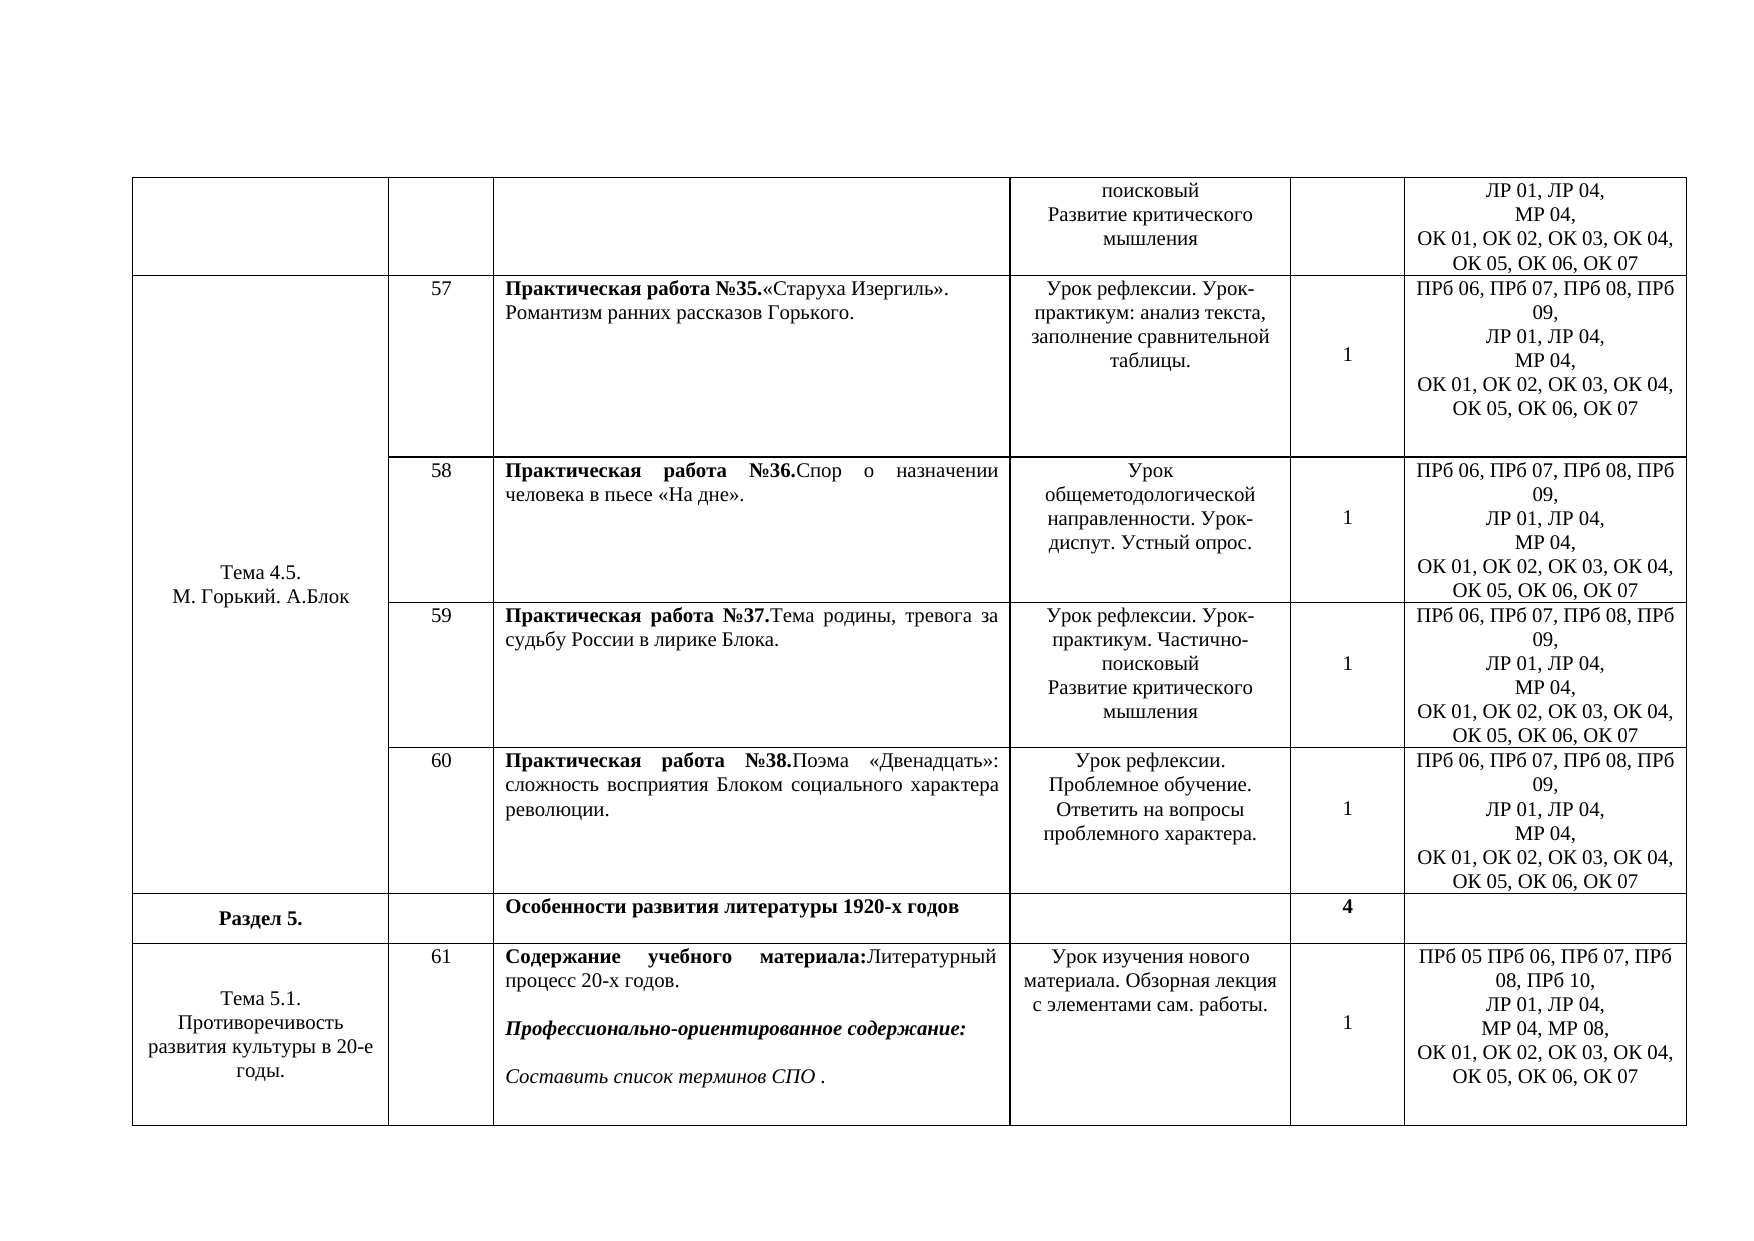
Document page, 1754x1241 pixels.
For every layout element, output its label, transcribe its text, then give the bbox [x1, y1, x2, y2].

table_cell Раздел 5. [133, 894, 388, 942]
table_cell Практическая работа №38.Поэма «Двенадцать»: сложность восприятия Блоком социального характера революции. [494, 748, 1009, 893]
table_cell 59 [389, 603, 493, 747]
table_cell Тема 4.5. М. Горький. А.Блок [133, 276, 388, 893]
table_cell ПРб 06, ПРб 07, ПРб 08, ПРб 09, ЛР 01, ЛР 04, МР 04, ОК 01, ОК 02, ОК 03, ОК 04, ОК 05, ОК 06, ОК 07 [1405, 603, 1686, 747]
table_cell 57 [389, 276, 493, 456]
table_cell Практическая работа №37.Тема родины, тревога за судьбу России в лирике Блока. [494, 603, 1009, 747]
table_cell [1405, 894, 1686, 942]
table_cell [494, 178, 1009, 274]
table_cell 1 [1291, 603, 1404, 747]
table_cell Практическая работа №36.Спор о назначении человека в пьесе «На дне». [494, 458, 1009, 602]
table_cell Урок рефлексии. Урок-практикум. Частично-поисковый Развитие критического мышления [1011, 603, 1290, 747]
table_cell ПРб 06, ПРб 07, ПРб 08, ПРб 09, ЛР 01, ЛР 04, МР 04, ОК 01, ОК 02, ОК 03, ОК 04, ОК 05, ОК 06, ОК 07 [1405, 276, 1686, 456]
table_cell ПРб 06, ПРб 07, ПРб 08, ПРб 09, ЛР 01, ЛР 04, МР 04, ОК 01, ОК 02, ОК 03, ОК 04, ОК 05, ОК 06, ОК 07 [1405, 748, 1686, 893]
table_cell 1 [1291, 458, 1404, 602]
table_cell 1 [1291, 748, 1404, 893]
table_cell 1 [1291, 276, 1404, 456]
table_cell Урок рефлексии. Урок-практикум: анализ текста, заполнение сравнительной таблицы. [1011, 276, 1290, 456]
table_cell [1011, 178, 1290, 274]
table_cell Урок рефлексии. Проблемное обучение. Ответить на вопросы проблемного характера. [1011, 748, 1290, 893]
table_cell Особенности развития литературы 1920-х годов [494, 894, 1009, 942]
table_cell Тема 5.1. Противоречивость развития культуры в 20-е годы. [133, 944, 388, 1124]
table_cell 1 [1291, 178, 1404, 274]
table_cell Урок изучения нового материала. Обзорная лекция с элементами сам. работы. [1011, 944, 1290, 1124]
table_cell 1 [1291, 944, 1404, 1124]
table_cell Практическая работа №35.«Старуха Изергиль». Романтизм ранних рассказов Горького. [494, 276, 1009, 456]
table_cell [1405, 944, 1686, 1124]
table_cell [1011, 894, 1290, 942]
table_cell 4 [1291, 894, 1404, 942]
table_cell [1405, 178, 1686, 274]
table_cell 61 [389, 944, 493, 1124]
table_cell 58 [389, 458, 493, 602]
table_cell 56 [389, 178, 493, 274]
table_cell ПРб 06, ПРб 07, ПРб 08, ПРб 09, ЛР 01, ЛР 04, МР 04, ОК 01, ОК 02, ОК 03, ОК 04, ОК 05, ОК 06, ОК 07 [1405, 458, 1686, 602]
table_cell [389, 894, 493, 942]
table_cell Содержание учебного материала:Литературный процесс 20-х годов. Профессионально-ориентированное содержание: Составить список терминов СПО . [494, 944, 1009, 1124]
table_cell Урок общеметодологической направленности. Урок-диспут. Устный опрос. [1011, 458, 1290, 602]
table_cell 60 [389, 748, 493, 893]
